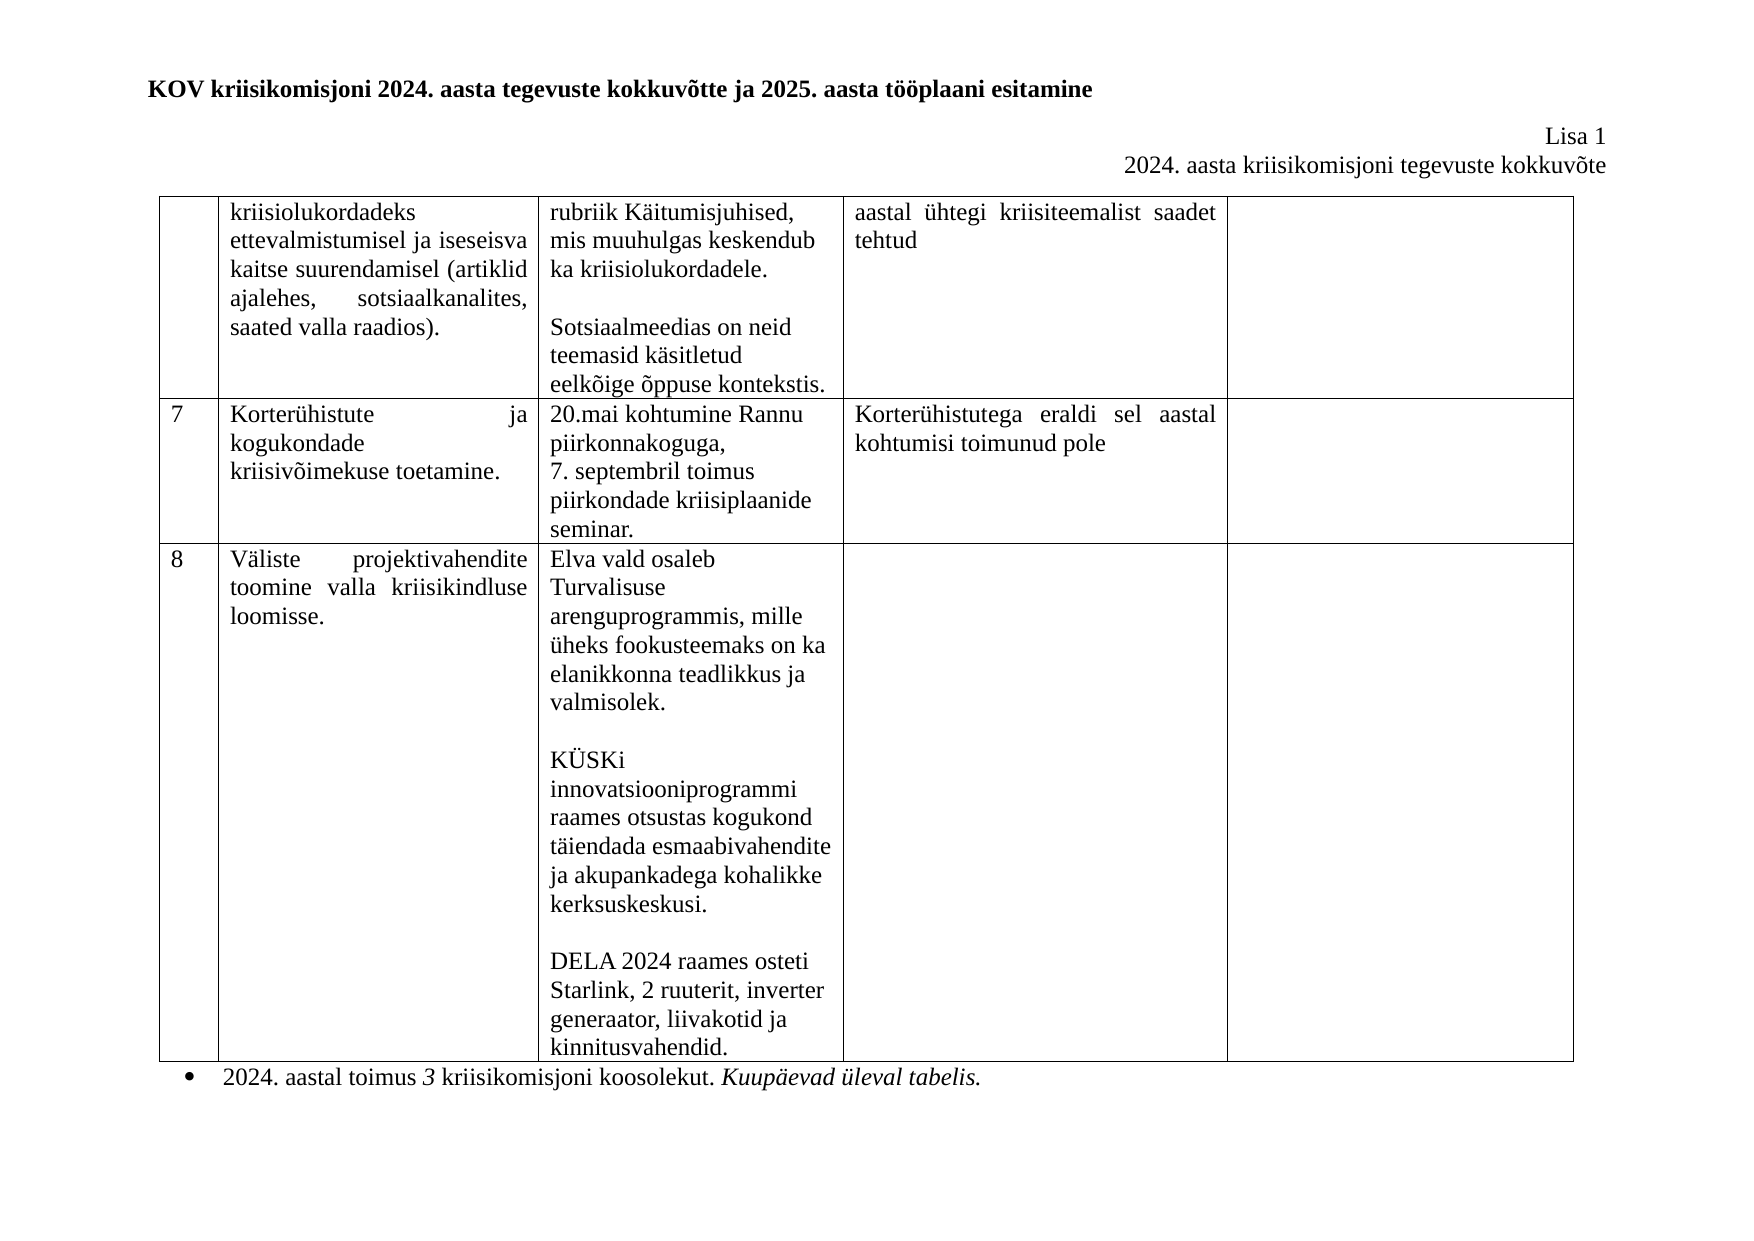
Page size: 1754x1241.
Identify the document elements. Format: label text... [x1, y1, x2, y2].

table_cell Väliste projektivahendite toomine valla kriisikindluse loomisse. [219, 544, 538, 1061]
table_cell 8 [160, 544, 218, 1061]
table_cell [539, 197, 843, 398]
table_cell 20.mai kohtumine Rannu piirkonnakoguga, 7. septembril toimus piirkondade kriisiplaanide seminar. [539, 399, 843, 543]
table_cell [1228, 197, 1573, 398]
table_cell [844, 544, 1227, 1061]
table_cell 7 [160, 399, 218, 543]
table_cell [1228, 399, 1573, 543]
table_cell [219, 197, 538, 398]
table_cell Korterühistute ja kogukondade kriisivõimekuse toetamine. [219, 399, 538, 543]
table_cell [844, 197, 1227, 398]
list 2024. aastal toimus 3 kriisikomisjoni koosolekut. Kuupäevad üleval tabelis. [185, 1062, 1606, 1091]
table_cell Elva vald osaleb Turvalisuse arenguprogrammis, mille üheks fookusteemaks on ka elanikkonna teadlikkus ja valmisolek. KÜSKi innovatsiooniprogrammi raames otsustas kogukond täiendada esmaabivahendite ja akupankadega kohalikke kerksuskeskusi. DELA 2024 raames osteti Starlink, 2 ruuterit, inverter generaator, liivakotid ja kinnitusvahendid. [539, 544, 843, 1061]
table_cell [1228, 544, 1573, 1061]
table_cell 6 [160, 197, 218, 398]
table_cell Korterühistutega eraldi sel aastal kohtumisi toimunud pole [844, 399, 1227, 543]
